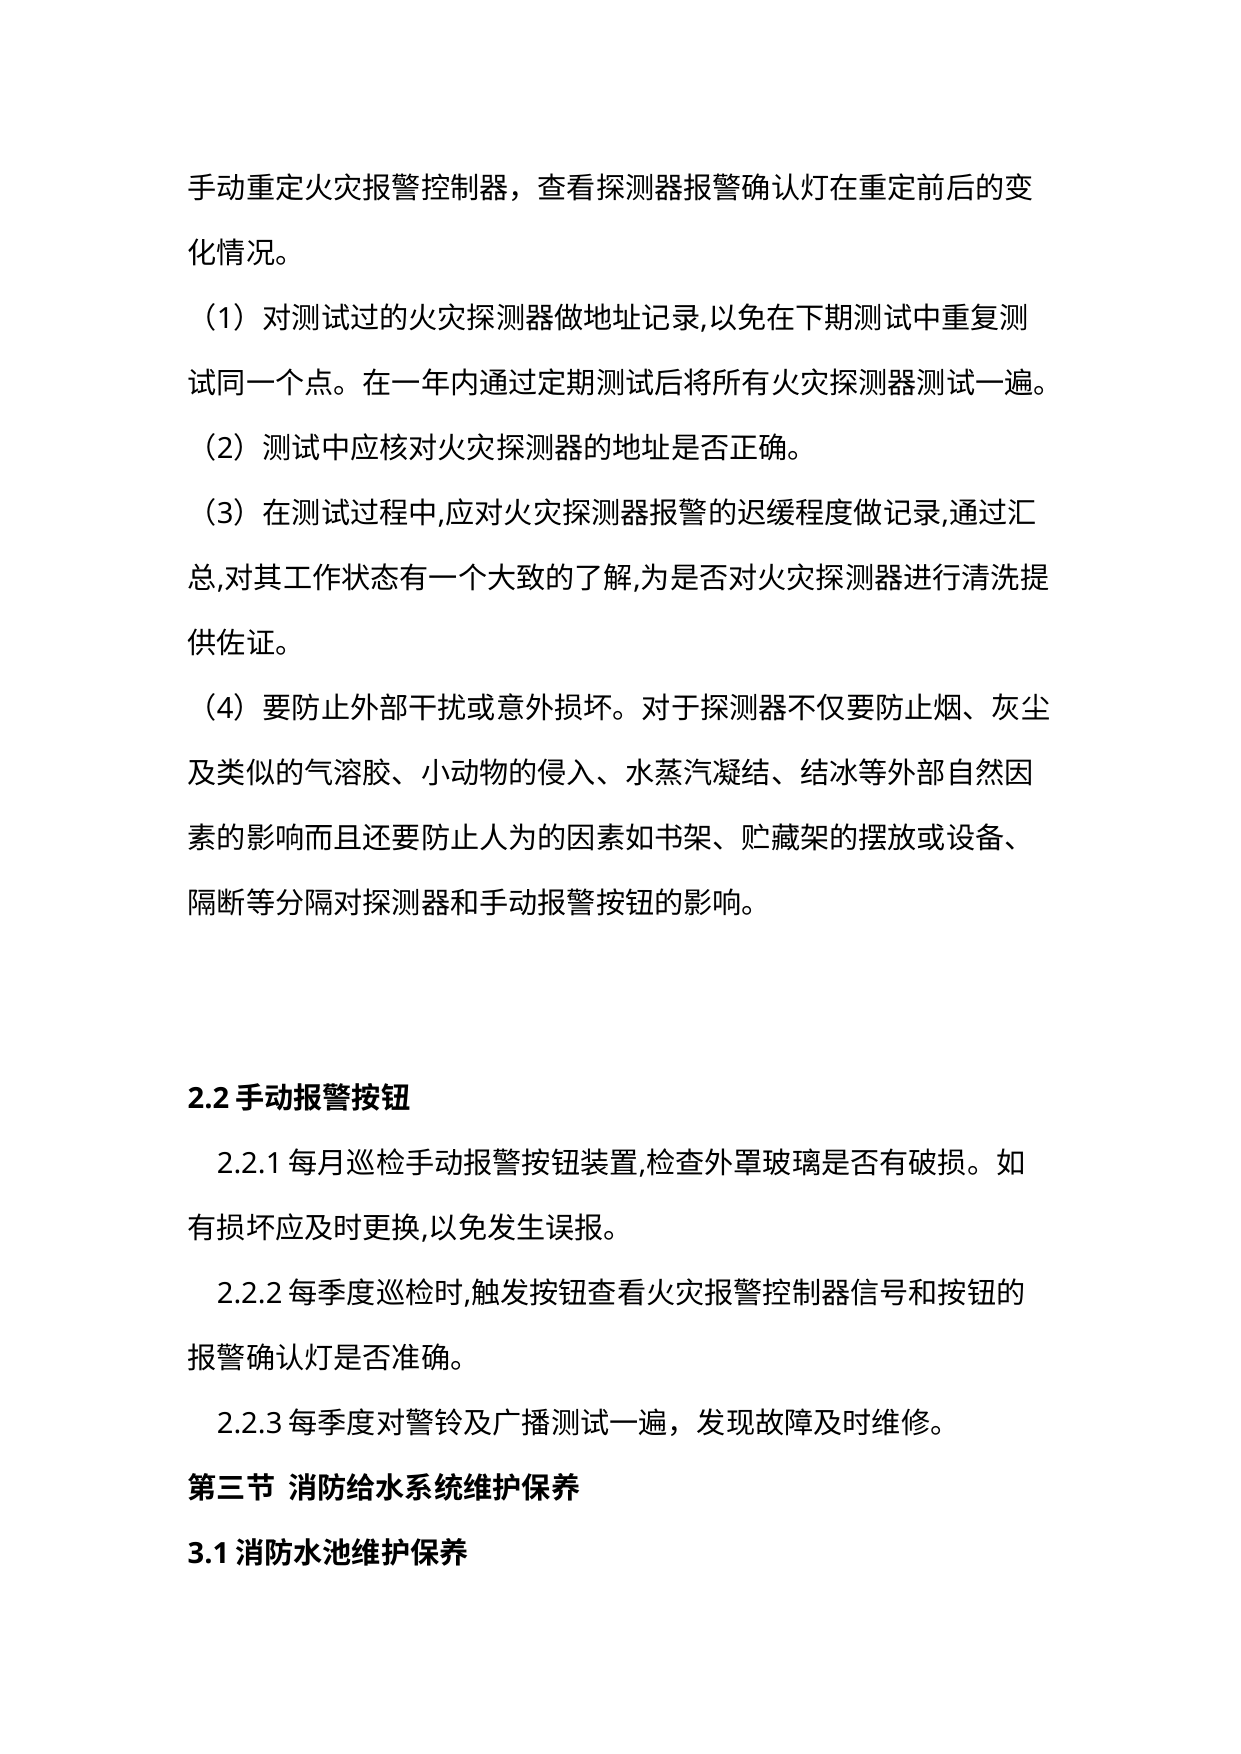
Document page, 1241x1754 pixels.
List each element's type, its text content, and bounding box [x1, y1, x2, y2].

text （1）对测试过的火灾探测器做地址记录,以免在下期测试中重复测试同一个点。在一年内通过定期测试后将所有火灾探测器测试一遍。 [187, 283, 1053, 413]
text （4）要防止外部干扰或意外损坏。对于探测器不仅要防止烟、灰尘及类似的气溶胶、小动物的侵入、水蒸汽凝结、结冰等外部自然因素的影响而且还要防止人为的因素如书架、贮藏架的摆放或设备、隔断等分隔对探测器和手动报警按钮的影响。 [187, 673, 1053, 933]
text 3.1消防水池维护保养 [187, 1518, 1053, 1583]
text 2.2手动报警按钮 [187, 1063, 1053, 1128]
text 第三节 消防给水系统维护保养 [187, 1453, 1053, 1518]
text （3）在测试过程中,应对火灾探测器报警的迟缓程度做记录,通过汇总,对其工作状态有一个大致的了解,为是否对火灾探测器进行清洗提供佐证。 [187, 478, 1053, 673]
text 2.2.3每季度对警铃及广播测试一遍，发现故障及时维修。 [187, 1388, 1053, 1453]
text 2.2.2每季度巡检时,触发按钮查看火灾报警控制器信号和按钮的报警确认灯是否准确。 [187, 1258, 1053, 1388]
text 2.2.1每月巡检手动报警按钮装置,检查外罩玻璃是否有破损。如有损坏应及时更换,以免发生误报。 [187, 1128, 1053, 1258]
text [187, 153, 1053, 283]
text （2）测试中应核对火灾探测器的地址是否正确。 [187, 413, 1053, 478]
